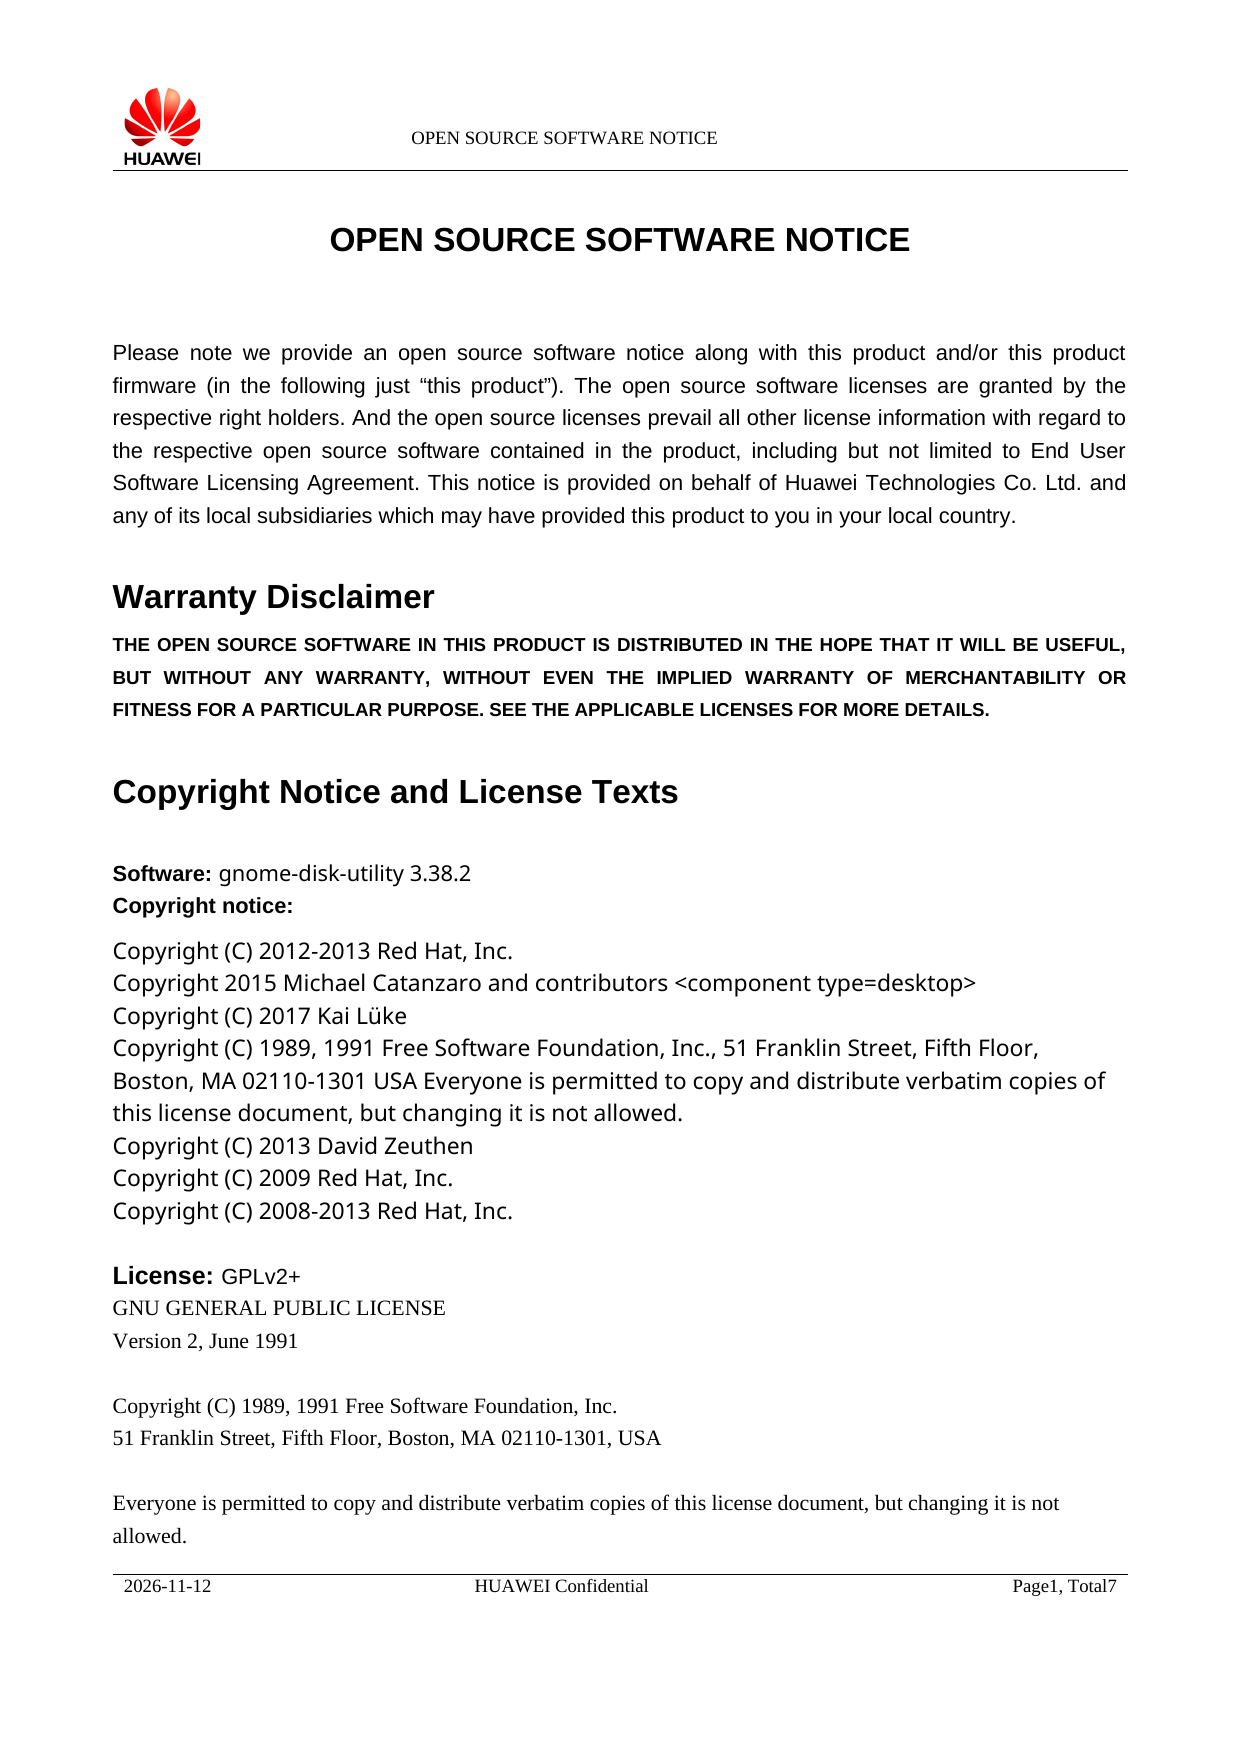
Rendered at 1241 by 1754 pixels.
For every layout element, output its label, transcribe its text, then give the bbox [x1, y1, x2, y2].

text Copyright (C) 2012-2013 Red Hat, Inc. Copyright 2015 Michael Catanzaro and contributors <component type=desktop> Copyright (C) 2017 Kai Lüke Copyright (C) 1989, 1991 Free Software Foundation, Inc., 51 Franklin Street, Fifth Floor, Boston, MA 02110-1301 USA Everyone is permitted to copy and distribute verbatim copies of this license document, but changing it is not allowed. Copyright (C) 2013 David Zeuthen Copyright (C) 2009 Red Hat, Inc. Copyright (C) 2008-2013 Red Hat, Inc. [112, 934, 1128, 1259]
text Warranty Disclaimer [112, 564, 1128, 629]
picture [124, 88, 201, 165]
text Copyright notice: [112, 889, 1128, 921]
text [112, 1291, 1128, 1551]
text License: GPLv2+ [112, 1259, 1128, 1291]
text The open source software in this product is distributed in the hope that it will be useful, but WITHOUT ANY WARRANTY, without even the implied warranty of MERCHANTABILITY or FITNESS FOR A PARTICULAR PURPOSE. See the applicable licenses for more details. [112, 629, 1128, 726]
title Software: gnome-disk-utility 3.38.2 [112, 856, 1128, 889]
text Copyright Notice and License Texts [112, 759, 1128, 824]
text Please note we provide an open source software notice along with this product and/or this product firmware (in the following just “this product”). The open source software licenses are granted by the respective right holders. And the open source licenses prevail all other license information with regard to the respective open source software contained in the product, including but not limited to End User Software Licensing Agreement. This notice is provided on behalf of Huawei Technologies Co. Ltd. and any of its local subsidiaries which may have provided this product to you in your local country. [112, 336, 1128, 531]
text OPEN SOURCE SOFTWARE NOTICE [112, 206, 1128, 271]
